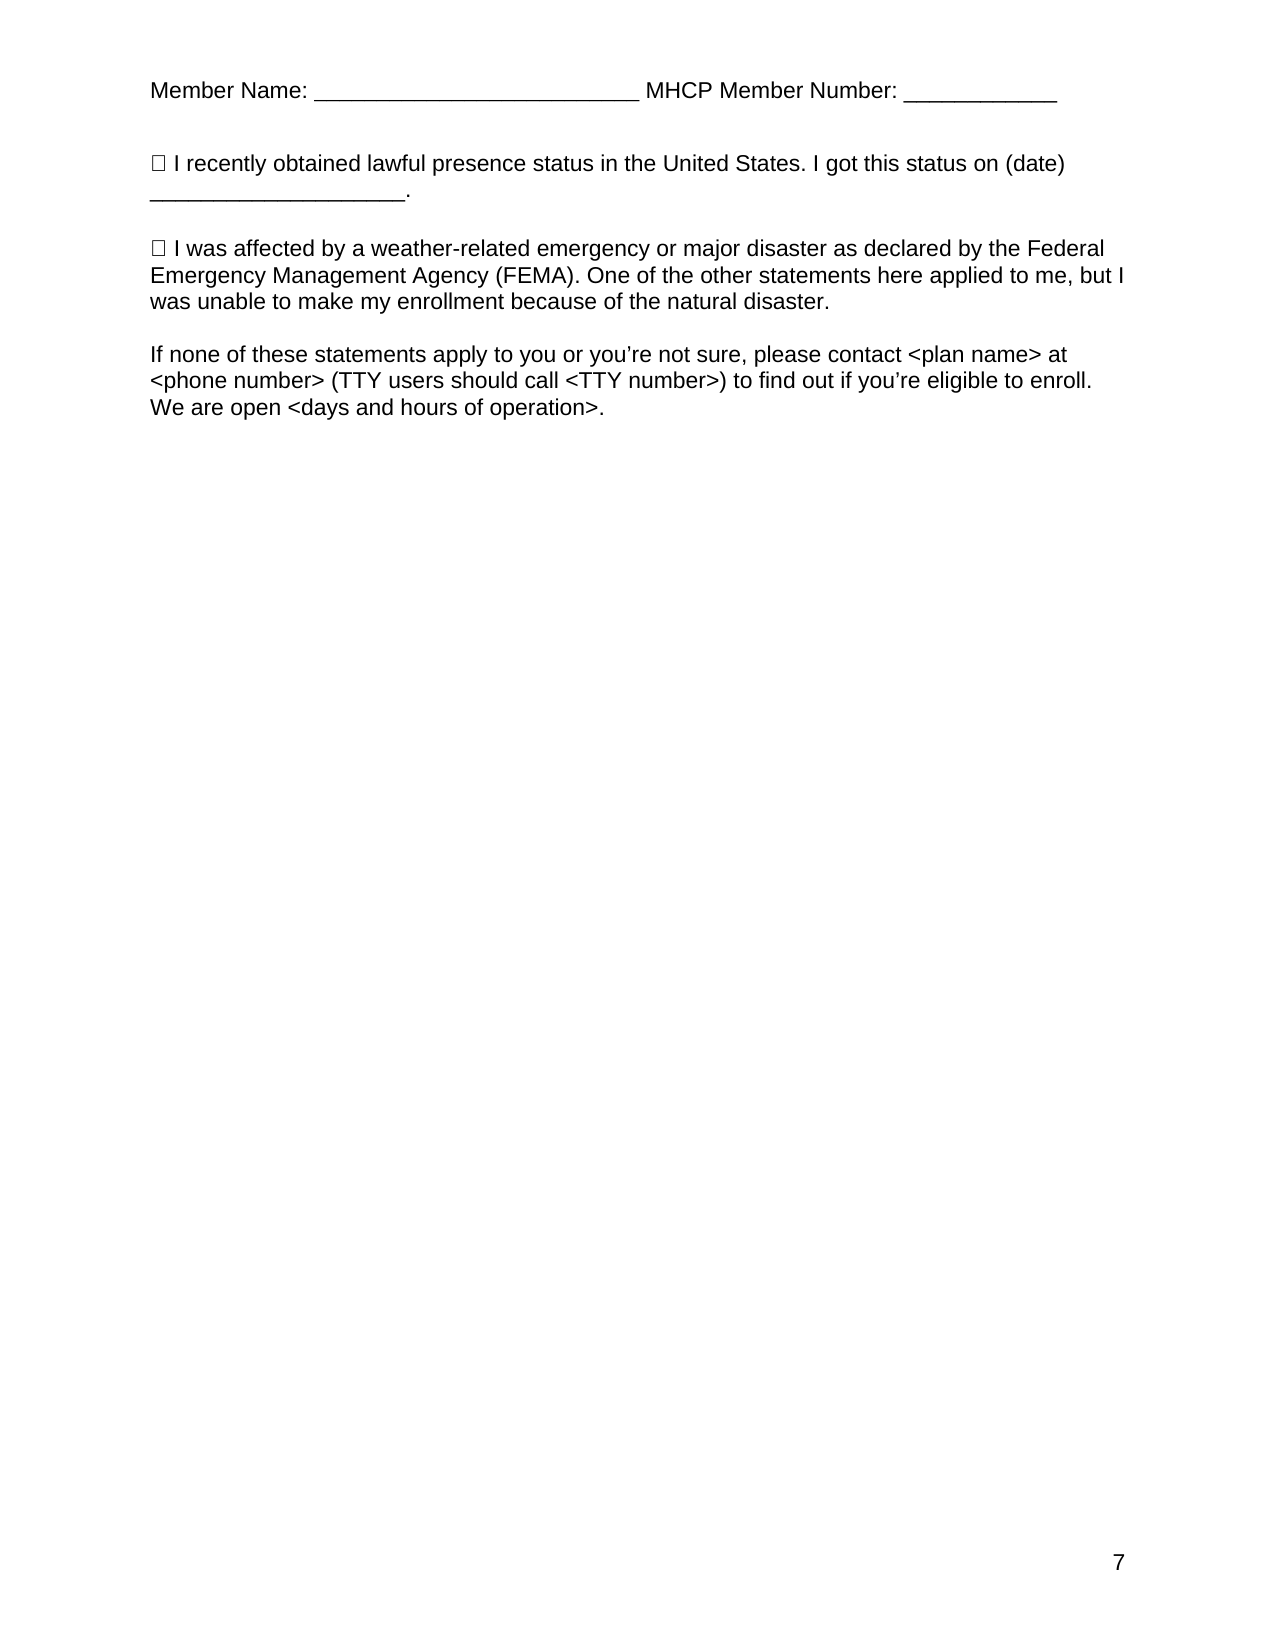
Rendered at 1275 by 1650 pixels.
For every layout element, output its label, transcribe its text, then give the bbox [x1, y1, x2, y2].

text  I was affected by a weather-related emergency or major disaster as declared by the Federal Emergency Management Agency (FEMA). One of the other statements here applied to me, but I was unable to make my enrollment because of the natural disaster. [150, 235, 1125, 314]
text If none of these statements apply to you or you’re not sure, please contact <plan name> at <phone number> (TTY users should call <TTY number>) to find out if you’re eligible to enroll. We are open <days and hours of operation>. [150, 341, 1125, 420]
text  I recently obtained lawful presence status in the United States. I got this status on (date) ____________________. [150, 150, 1125, 203]
